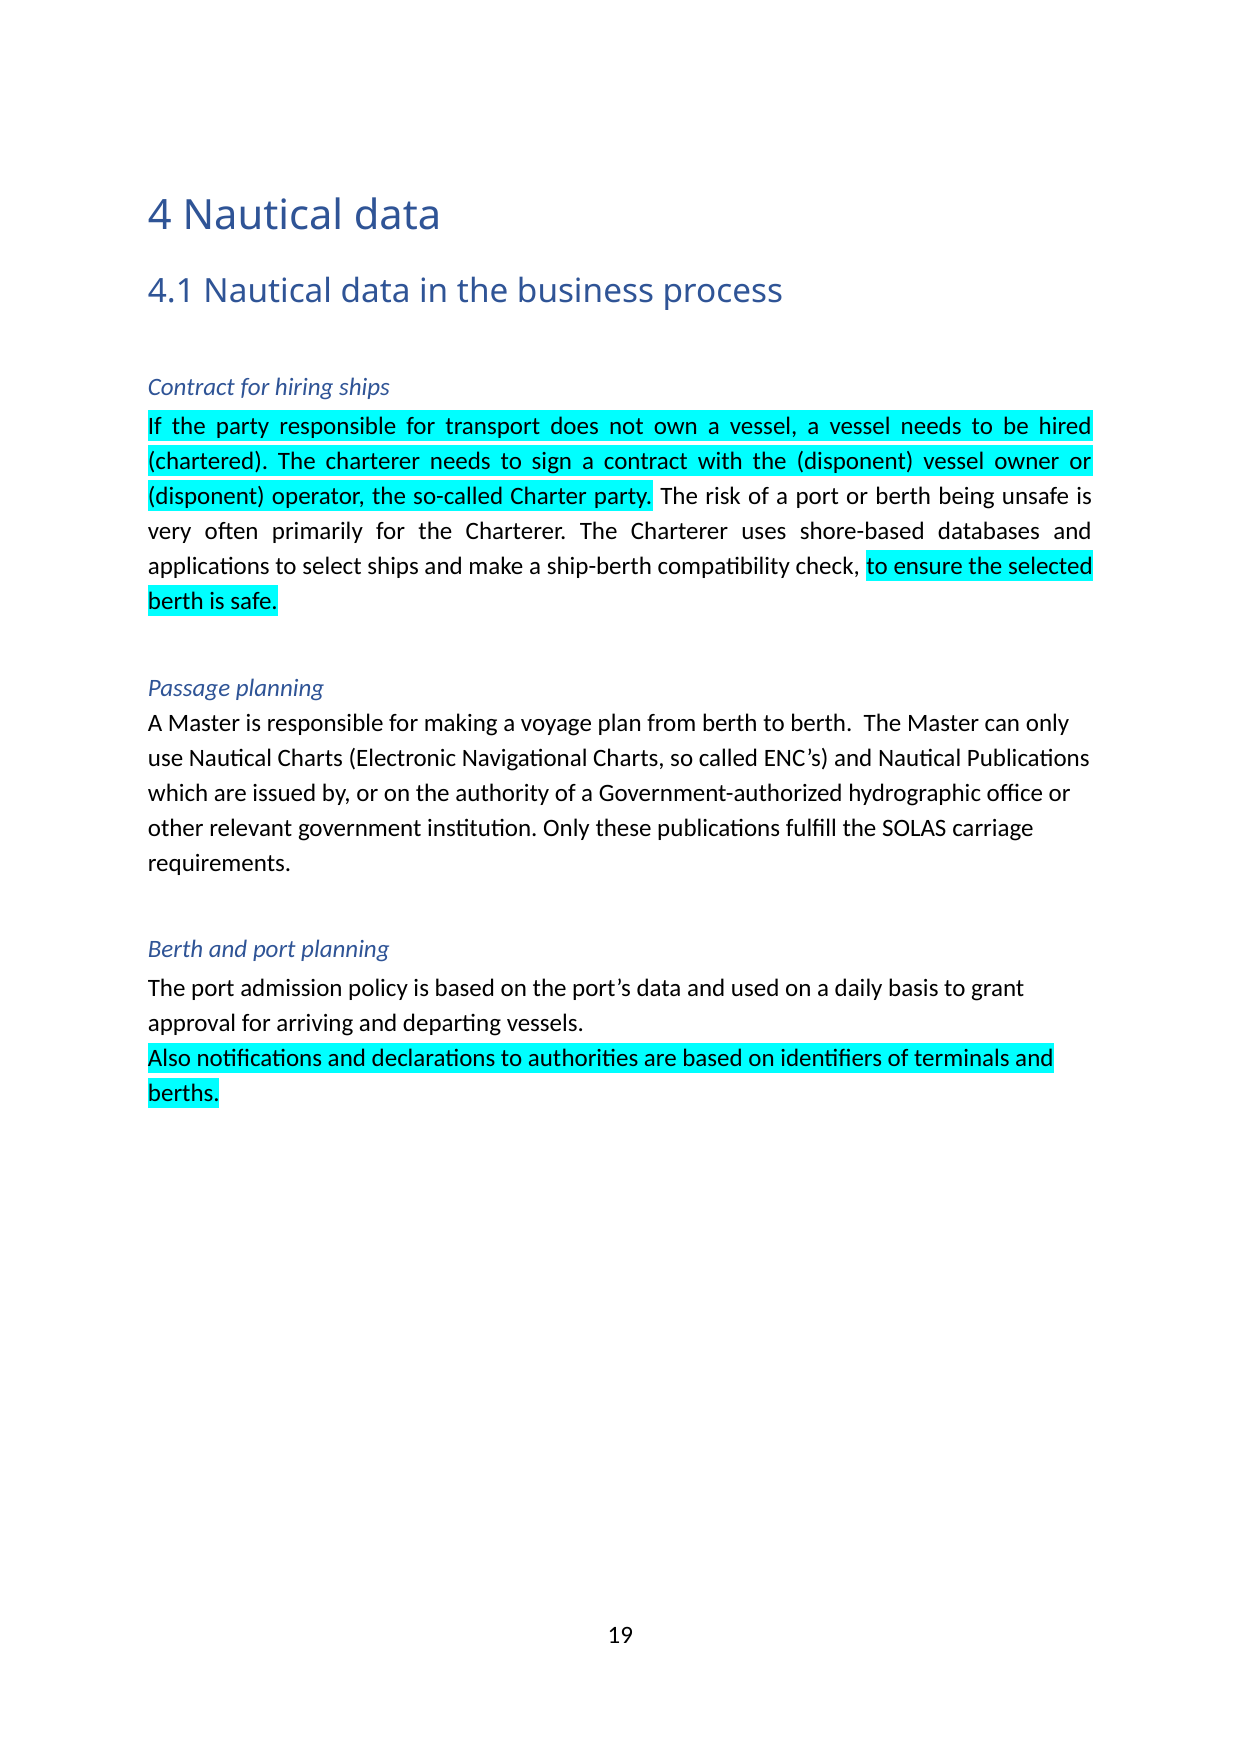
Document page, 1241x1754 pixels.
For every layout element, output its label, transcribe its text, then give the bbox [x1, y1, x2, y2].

subtitle Berth and port planning [148, 933, 1093, 964]
subtitle Contract for hiring ships [148, 371, 1093, 401]
subtitle 4 Nautical data [148, 185, 1093, 242]
text If the party responsible for transport does not own a vessel, a vessel needs to be hired (chartered). The charterer needs to sign a contract with the (disponent) vessel owner or (disponent) operator, the so-called Charter party. The risk of a port or berth being unsafe is very often primarily for the Charterer. The Charterer uses shore-based databases and applications to select ships and make a ship-berth compatibility check, to ensure the selected berth is safe. [148, 476, 1093, 616]
subtitle Passage planning [148, 672, 1093, 702]
text A Master is responsible for making a voyage plan from berth to berth. The Master can only use Nautical Charts (Electronic Navigational Charts, so called ENC’s) and Nautical Publications which are issued by, or on the authority of a Government-authorized hydrographic office or other relevant government institution. Only these publications fulfill the SOLAS carriage requirements. [148, 707, 1093, 877]
text Also notifications and declarations to authorities are based on identifiers of terminals and berths. [148, 1042, 1093, 1108]
subtitle 4.1 Nautical data in the business process [148, 267, 1093, 312]
text The port admission policy is based on the port’s data and used on a daily basis to grant approval for arriving and departing vessels. [148, 972, 1093, 1038]
